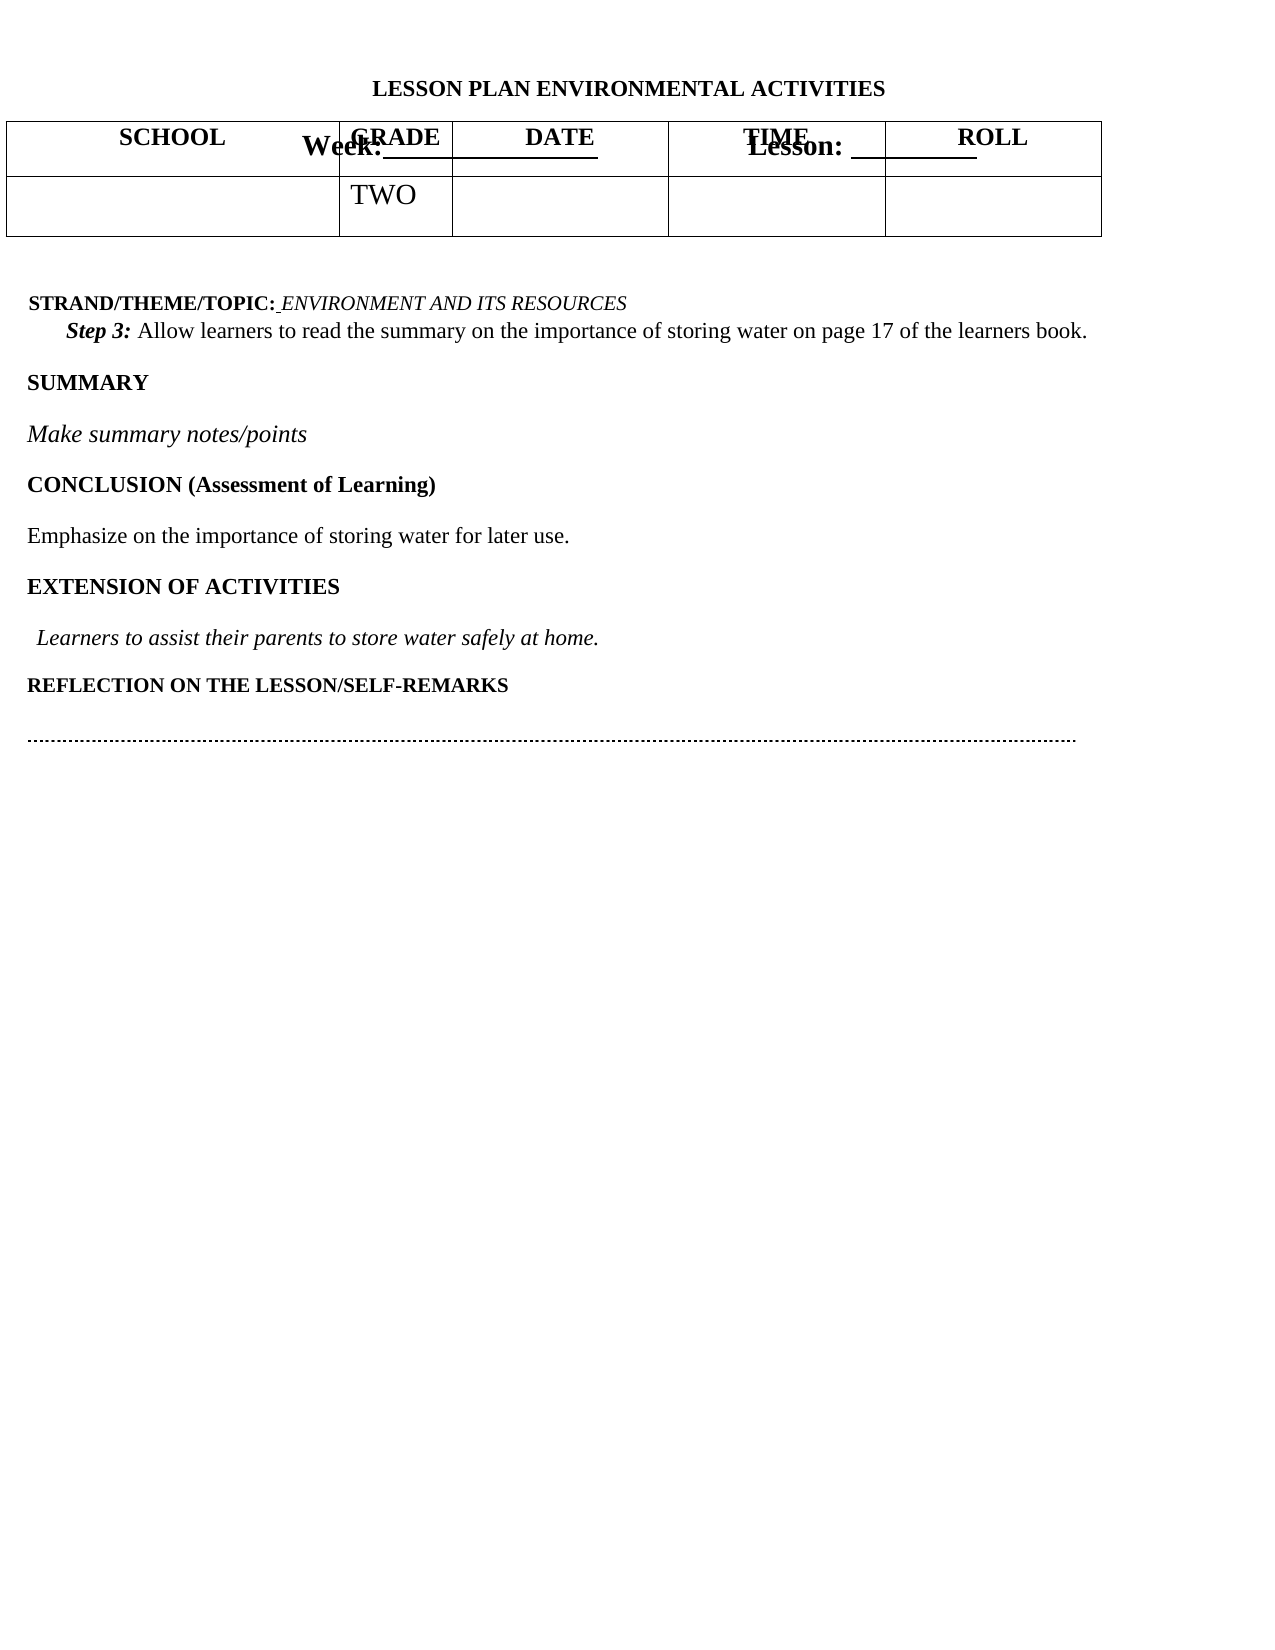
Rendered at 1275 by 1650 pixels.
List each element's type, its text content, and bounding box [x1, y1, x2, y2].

text SUMMARY [27, 369, 1241, 395]
text REFLECTION ON THE LESSON/SELF-REMARKS [27, 673, 877, 697]
text Emphasize on the importance of storing water for later use. [27, 522, 1241, 548]
text CONCLUSION (Assessment of Learning) [27, 471, 1241, 498]
text Learners to assist their parents to store water safely at home. [36, 624, 1241, 650]
text EXTENSION OF ACTIVITIES [27, 573, 1241, 599]
text Step 3: Allow learners to read the summary on the importance of storing water on page 17 of the learners book. [66, 317, 1241, 344]
subtitle Make summary notes/points [27, 419, 1241, 448]
